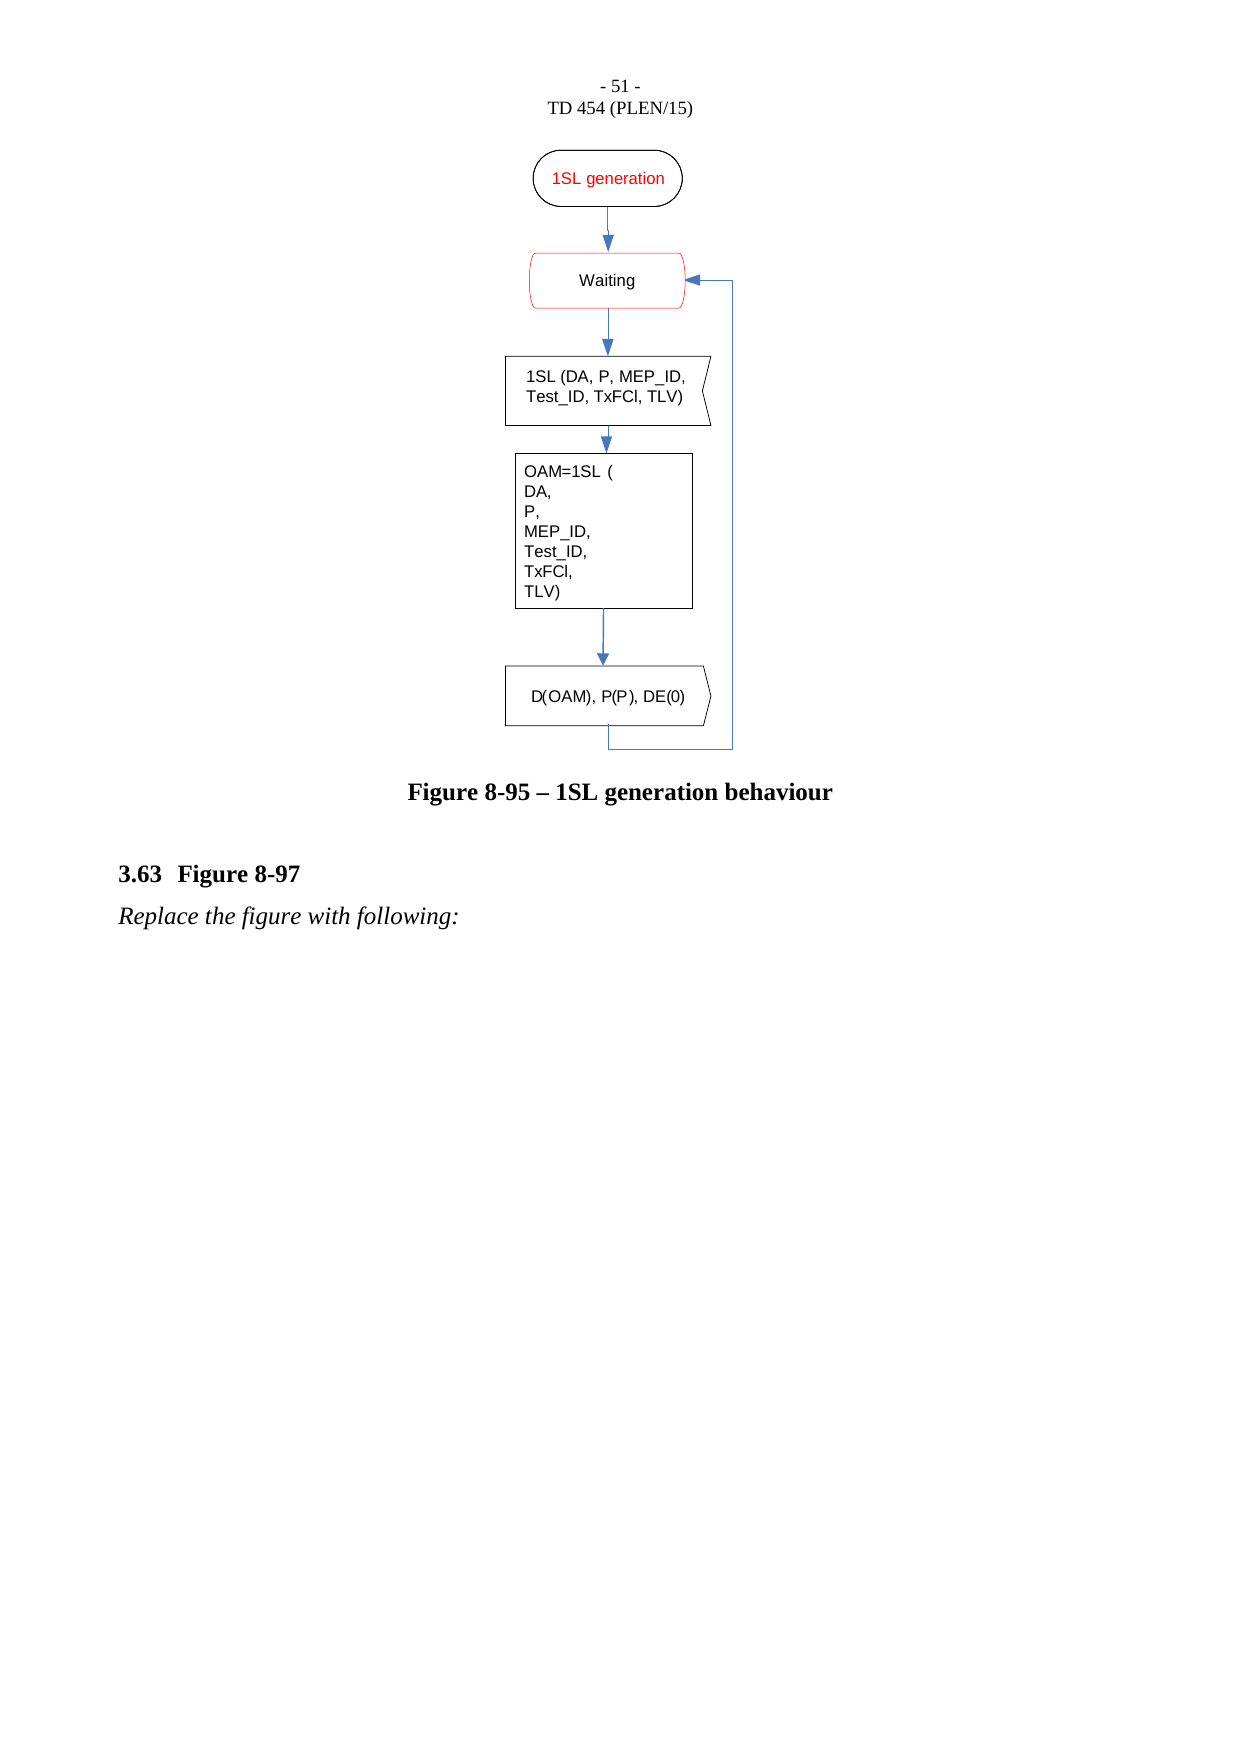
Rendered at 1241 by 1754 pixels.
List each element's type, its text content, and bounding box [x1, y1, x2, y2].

text Replace the figure with following: [118, 901, 1122, 929]
title Figure 8-95 – 1SL generation behaviour [118, 777, 1122, 806]
list Figure 8-97 [118, 859, 1122, 888]
